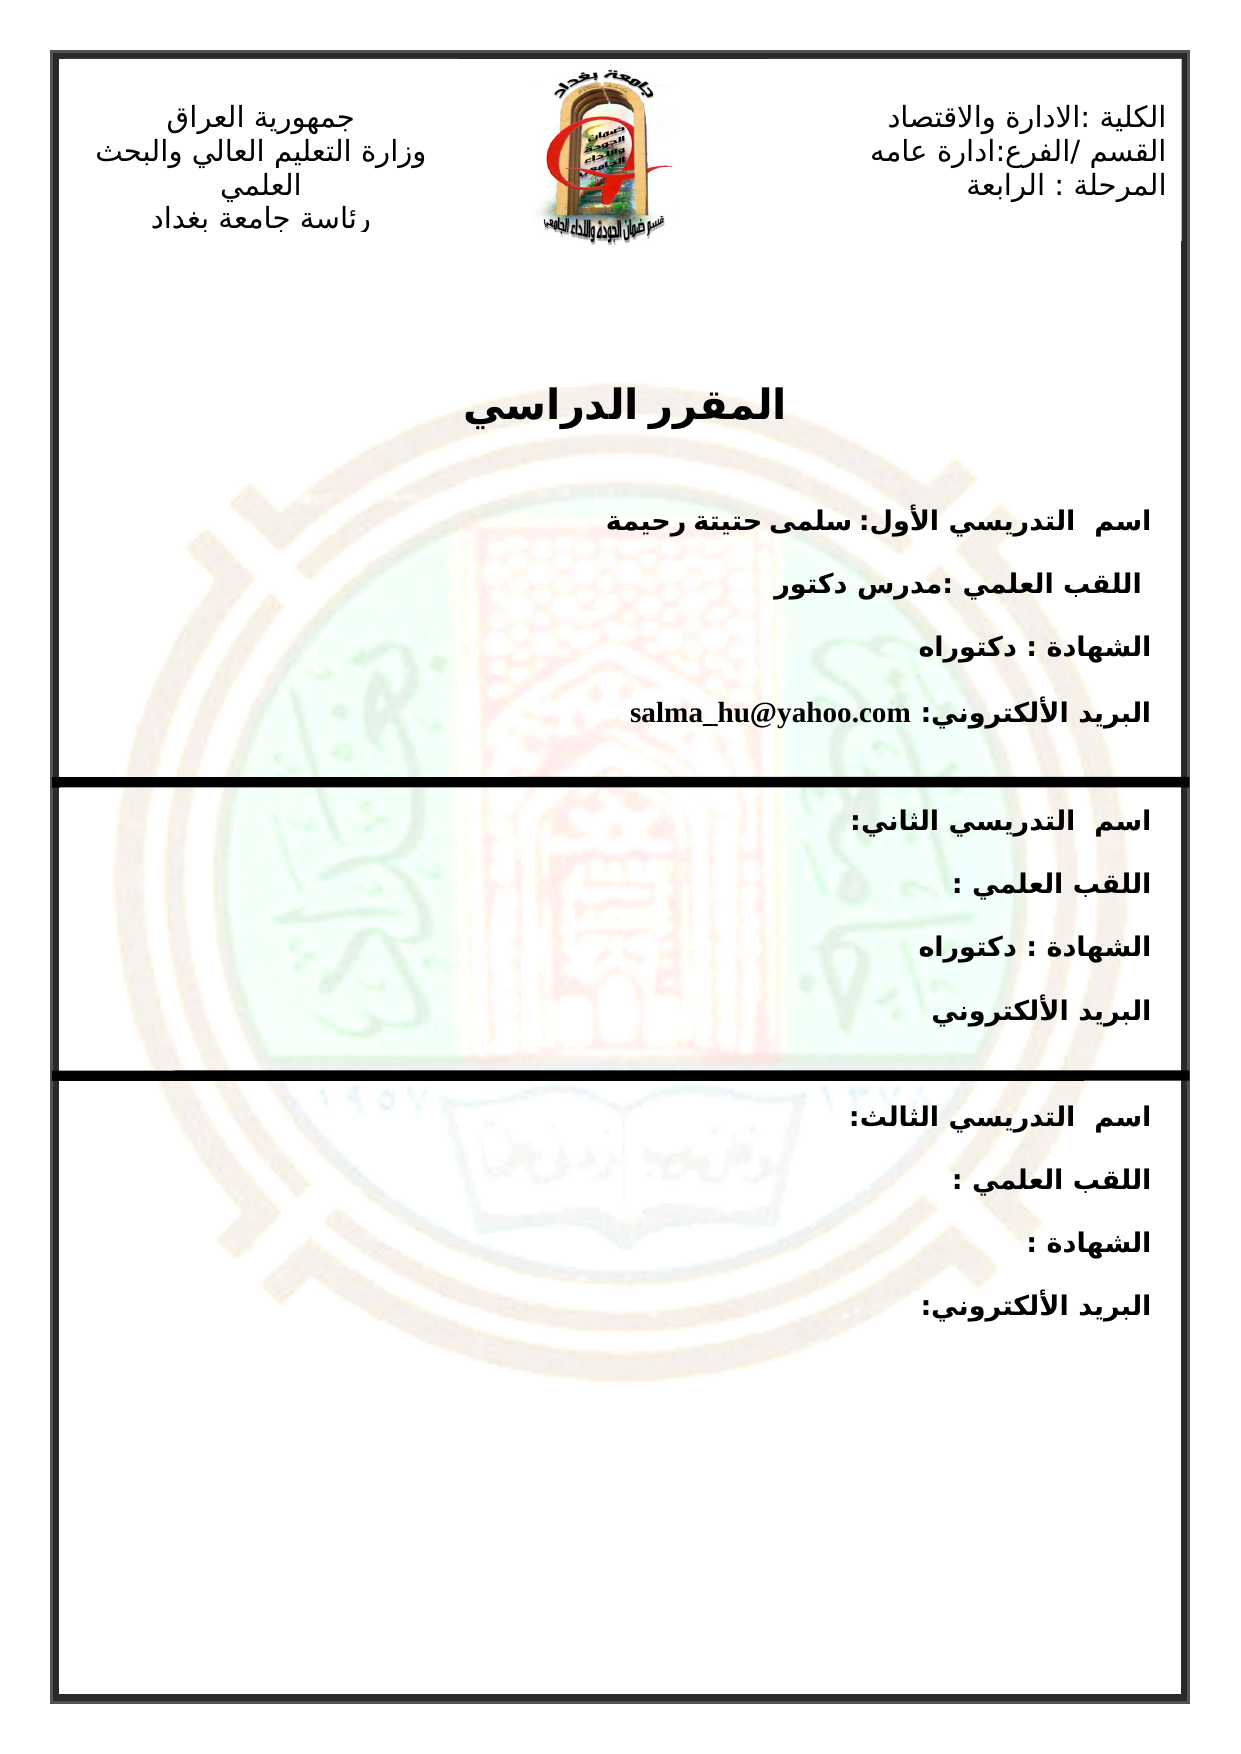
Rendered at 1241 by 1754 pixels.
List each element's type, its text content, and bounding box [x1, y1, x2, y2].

text البريد الألكتروني: salma_hu@yahoo.com [89, 695, 1152, 729]
text البريد الألكتروني [89, 995, 1152, 1026]
text اللقب العلمي : [89, 869, 1152, 900]
text اسم التدريسي الثالث: [89, 1101, 1152, 1133]
text اسم التدريسي الأول: سلمى حتيتة رحيمة [89, 505, 1152, 537]
text الشهادة : دكتوراه [89, 632, 1152, 663]
text الشهادة : [89, 1227, 1152, 1259]
text اللقب العلمي : [89, 1164, 1152, 1196]
text اسم التدريسي الثاني: [89, 806, 1152, 837]
text البريد الألكتروني: [89, 1291, 1152, 1322]
text المقرر الدراسي [89, 381, 1152, 428]
text اللقب العلمي :مدرس دكتور [89, 569, 1152, 600]
text الشهادة : دكتوراه [89, 932, 1152, 963]
picture [533, 67, 677, 249]
